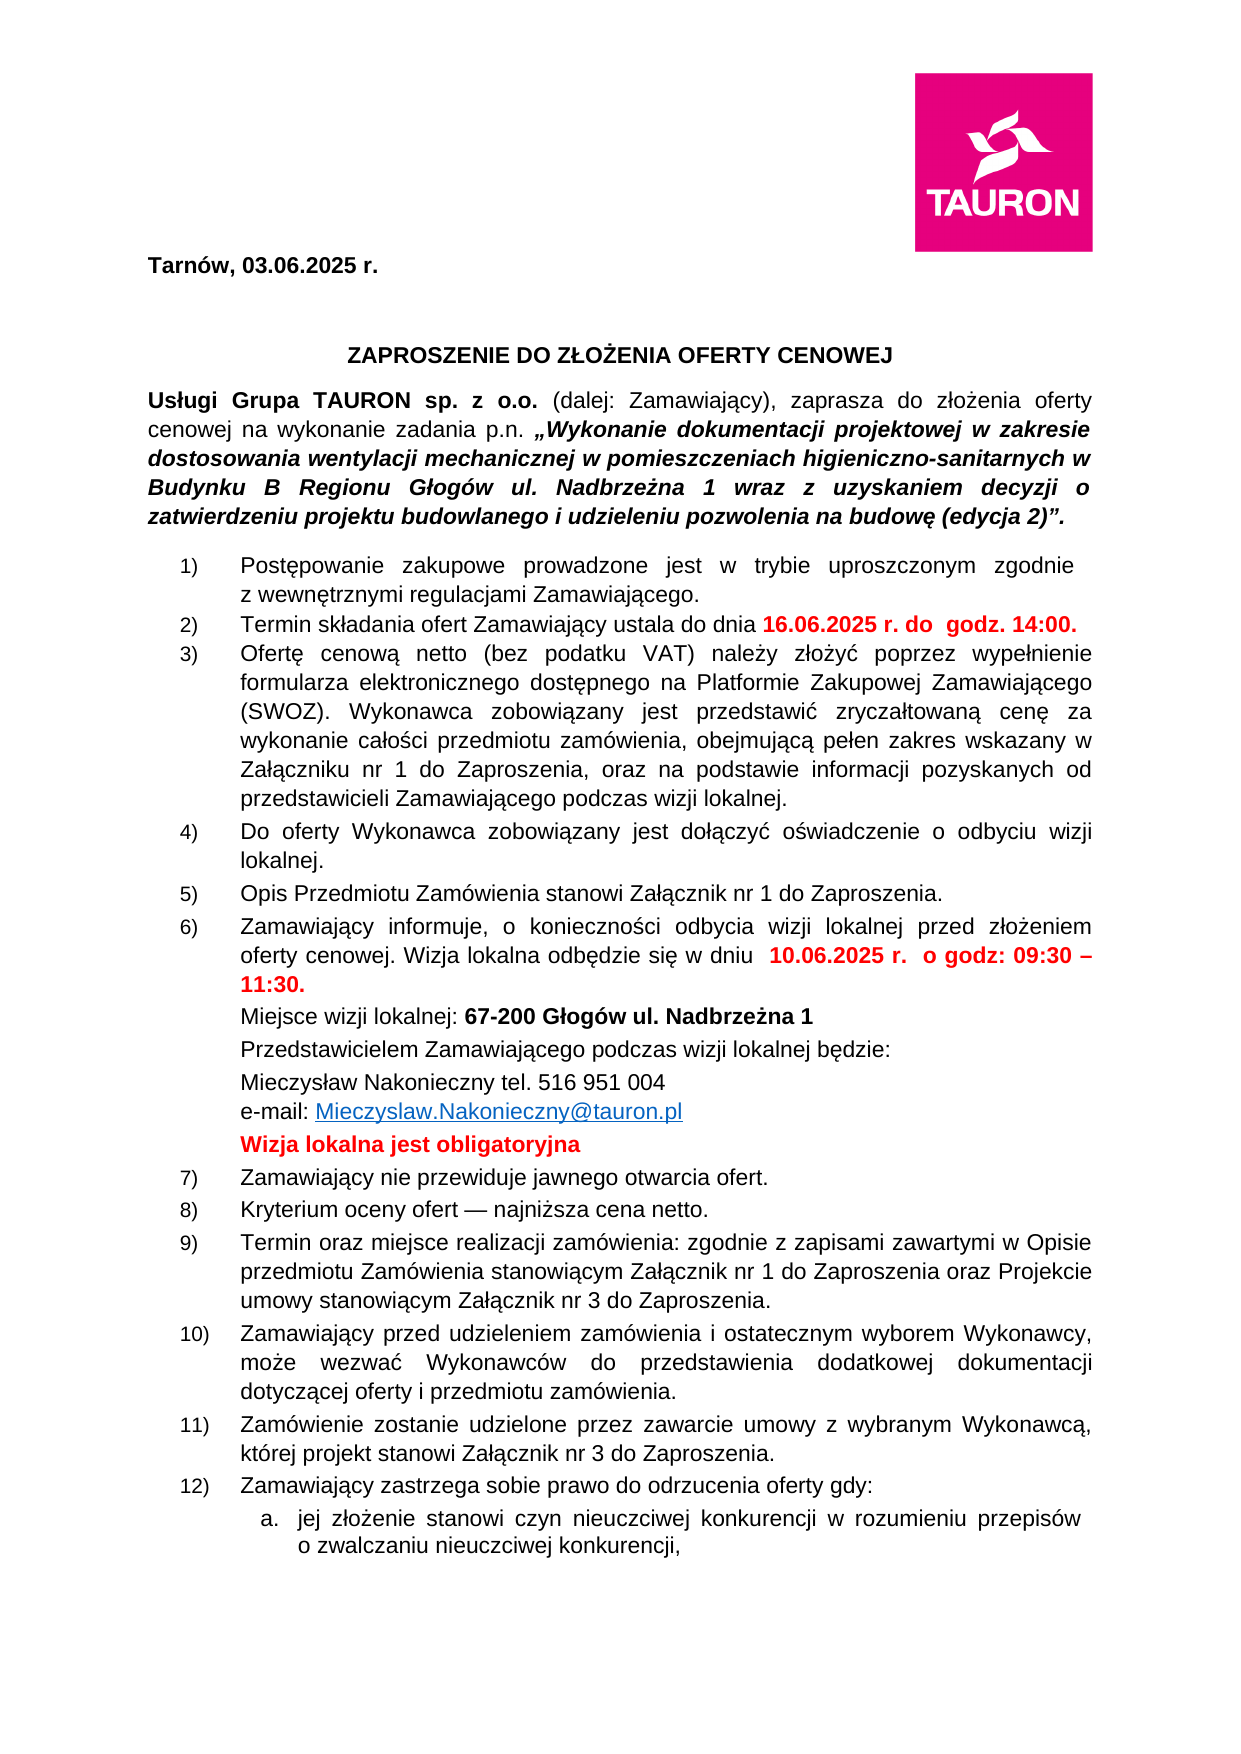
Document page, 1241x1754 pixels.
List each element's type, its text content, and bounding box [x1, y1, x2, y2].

list Termin oraz miejsce realizacji zamówienia: zgodnie z zapisami zawartymi w Opisie przedmiotu Zamówienia stanowiącym Załącznik nr 1 do Zaproszenia oraz Projekcie umowy stanowiącym Załącznik nr 3 do Zaproszenia. [179, 1229, 1093, 1313]
list Kryterium oceny ofert — najniższa cena netto. [179, 1196, 1093, 1223]
text Miejsce wizji lokalnej: 67-200 Głogów ul. Nadbrzeżna 1 [240, 1003, 1093, 1030]
list jej złożenie stanowi czyn nieuczciwej konkurencji w rozumieniu przepisów o zwalczaniu nieuczciwej konkurencji, [260, 1505, 1093, 1558]
list Zamówienie zostanie udzielone przez zawarcie umowy z wybranym Wykonawcą, której projekt stanowi Załącznik nr 3 do Zaproszenia. [179, 1411, 1093, 1466]
text Przedstawicielem Zamawiającego podczas wizji lokalnej będzie: [240, 1036, 1093, 1062]
list Postępowanie zakupowe prowadzone jest w trybie uproszczonym zgodnie z wewnętrznymi regulacjami Zamawiającego. [179, 552, 1093, 608]
list Zamawiający przed udzieleniem zamówienia i ostatecznym wyborem Wykonawcy, może wezwać Wykonawców do przedstawienia dodatkowej dokumentacji dotyczącej oferty i przedmiotu zamówienia. [179, 1320, 1093, 1404]
list Opis Przedmiotu Zamówienia stanowi Załącznik nr 1 do Zaproszenia. [179, 880, 1093, 906]
text Wizja lokalna jest obligatoryjna [240, 1131, 1093, 1157]
list Zamawiający informuje, o konieczności odbycia wizji lokalnej przed złożeniem oferty cenowej. Wizja lokalna odbędzie się w dniu 10.06.2025 r. o godz: 09:30 – 11:30. [179, 913, 1093, 997]
list Do oferty Wykonawca zobowiązany jest dołączyć oświadczenie o odbyciu wizji lokalnej. [179, 818, 1093, 873]
text ZAPROSZENIE DO ZŁOŻENIA OFERTY CENOWEJ [148, 342, 1093, 368]
text Mieczysław Nakonieczny tel. 516 951 004 e-mail: Mieczyslaw.Nakonieczny@tauron.pl [240, 1069, 1093, 1124]
text Tarnów, 03.06.2025 r. [148, 252, 1093, 278]
list Ofertę cenową netto (bez podatku VAT) należy złożyć poprzez wypełnienie formularza elektronicznego dostępnego na Platformie Zakupowej Zamawiającego (SWOZ). Wykonawca zobowiązany jest przedstawić zryczałtowaną cenę za wykonanie całości przedmiotu zamówienia, obejmującą pełen zakres wskazany w Załączniku nr 1 do Zaproszenia, oraz na podstawie informacji pozyskanych od przedstawicieli Zamawiającego podczas wizji lokalnej. [179, 640, 1093, 812]
list Termin składania ofert Zamawiający ustala do dnia 16.06.2025 r. do godz. 14:00. [179, 611, 1093, 637]
text Usługi Grupa TAURON sp. z o.o. (dalej: Zamawiający), zaprasza do złożenia oferty cenowej na wykonanie zadania p.n. „Wykonanie dokumentacji projektowej w zakresie dostosowania wentylacji mechanicznej w pomieszczeniach higieniczno-sanitarnych w Budynku B Regionu Głogów ul. Nadbrzeżna 1 wraz z uzyskaniem decyzji o zatwierdzeniu projektu budowlanego i udzieleniu pozwolenia na budowę (edycja 2)”. [148, 387, 1093, 529]
list Zamawiający nie przewiduje jawnego otwarcia ofert. [179, 1163, 1093, 1190]
list Zamawiający zastrzega sobie prawo do odrzucenia oferty gdy: [179, 1472, 1093, 1499]
picture [915, 73, 1093, 252]
